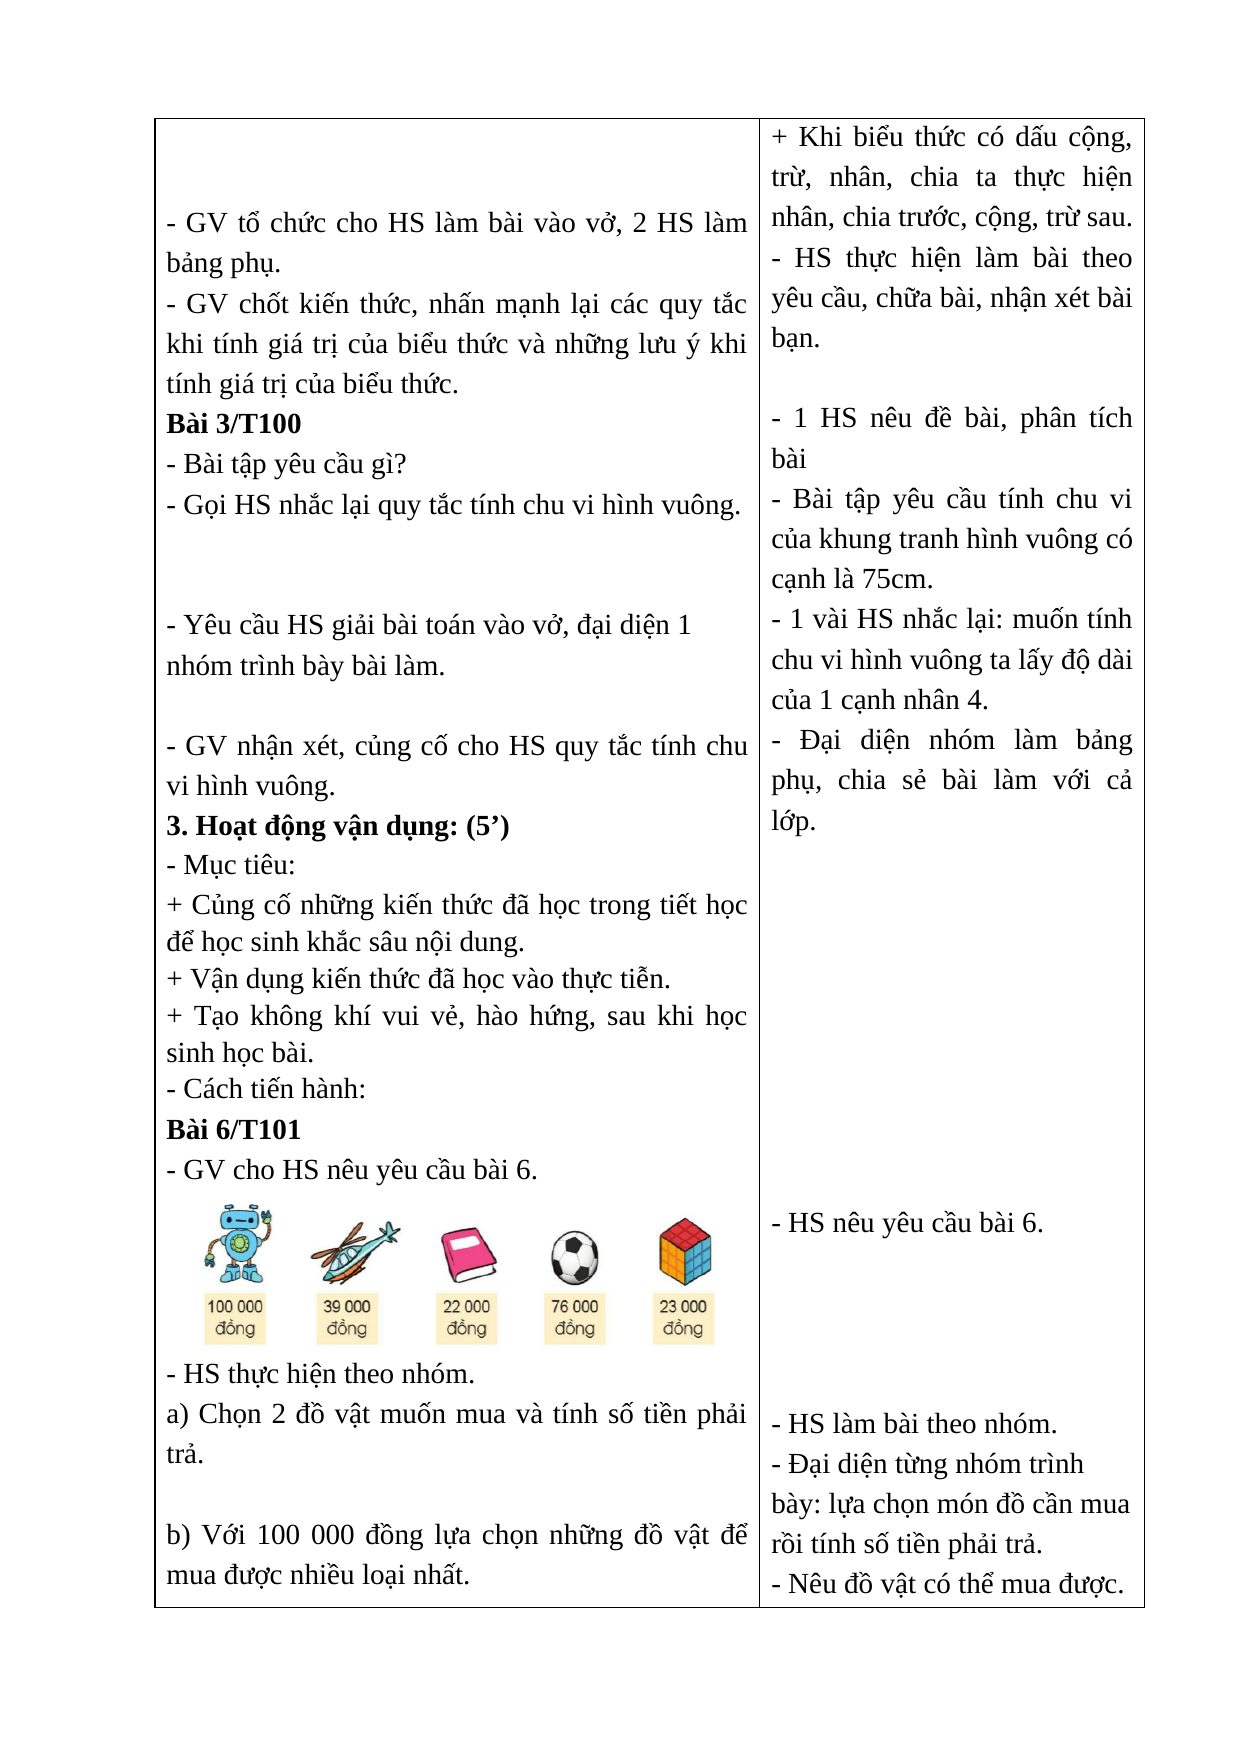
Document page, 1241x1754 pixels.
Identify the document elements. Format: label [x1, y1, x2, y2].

table_cell [760, 119, 1144, 1607]
table_cell [156, 119, 759, 1607]
picture [188, 1192, 727, 1350]
